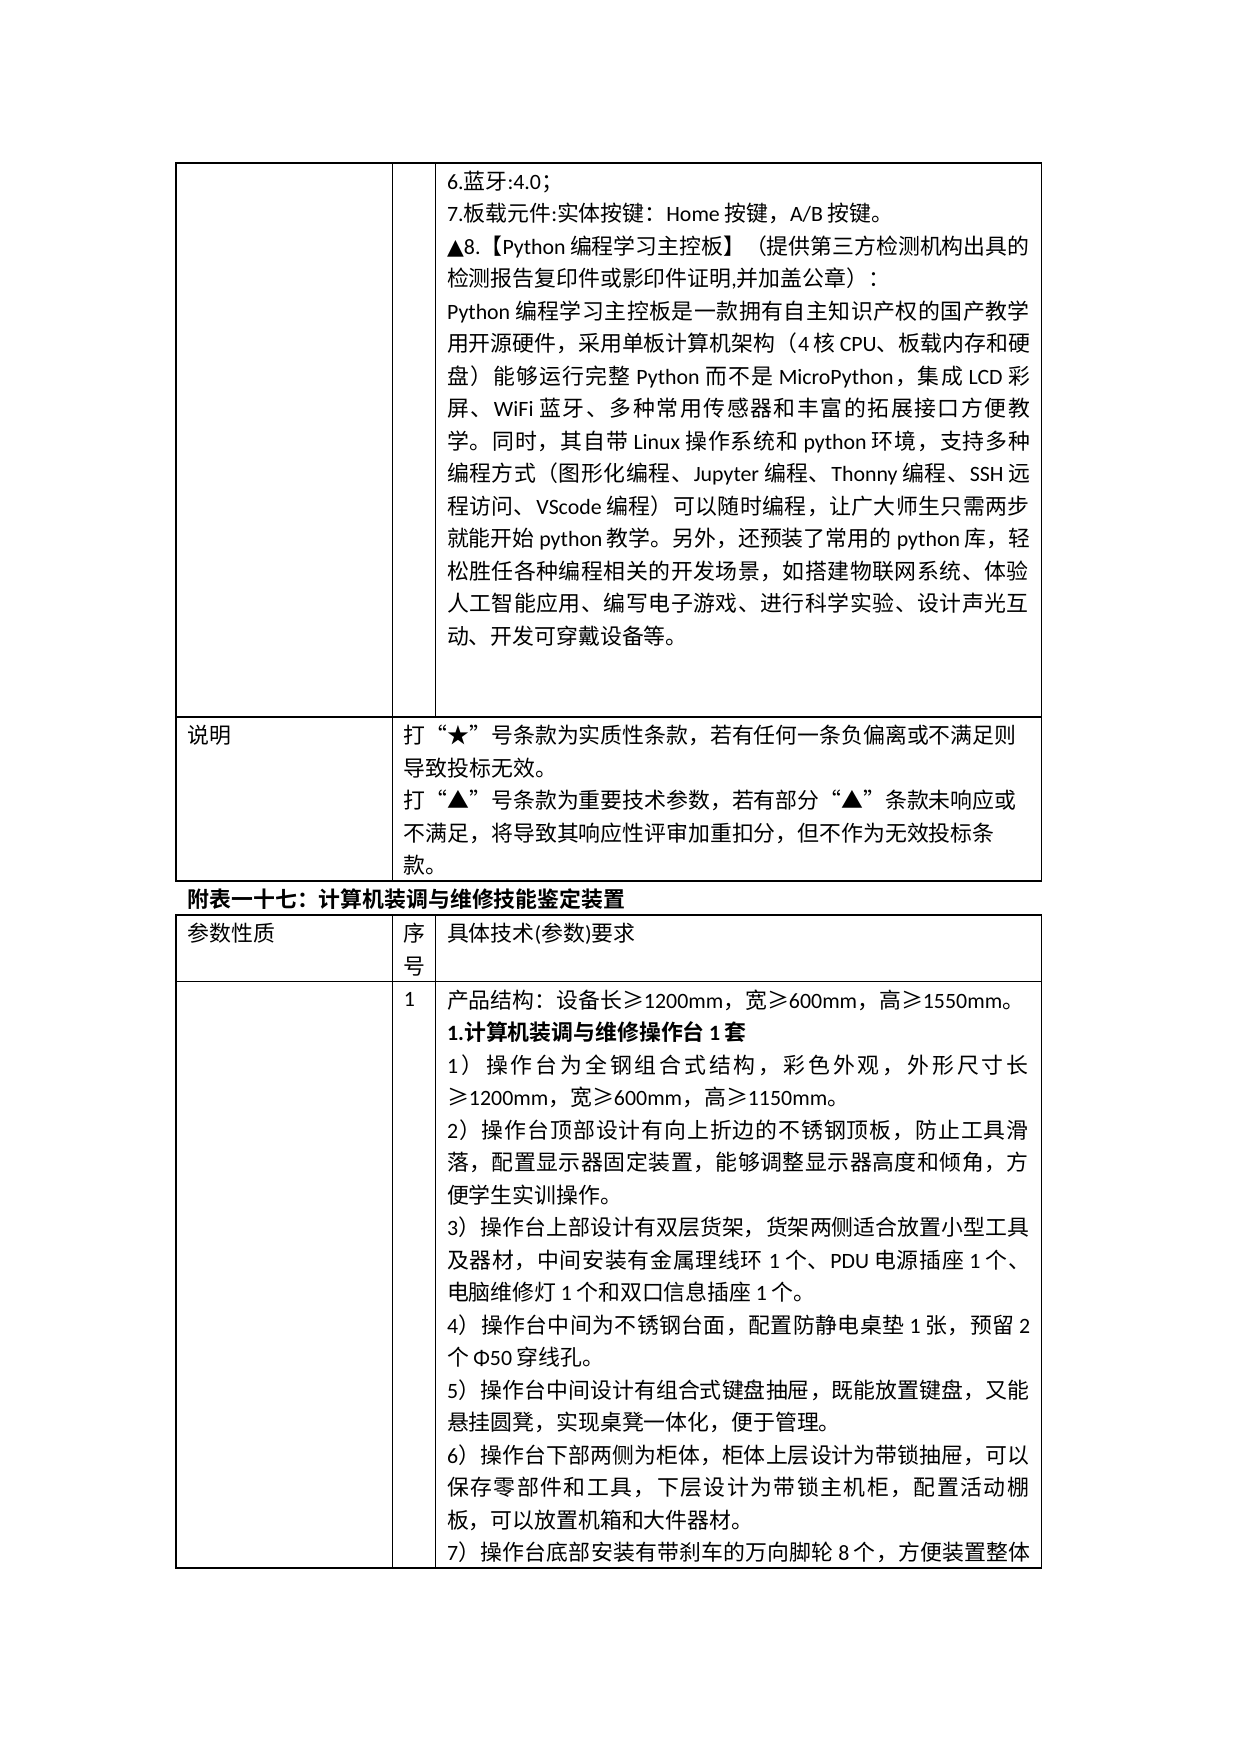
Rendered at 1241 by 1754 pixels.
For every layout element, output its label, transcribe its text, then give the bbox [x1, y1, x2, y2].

table_cell 1 [393, 164, 435, 716]
table_cell 打“★”号条款为实质性条款，若有任何一条负偏离或不满足则导致投标无效。 打“▲”号条款为重要技术参数，若有部分“▲”条款未响应或不满足，将导致其响应性评审加重扣分，但不作为无效投标条款。 [393, 718, 1041, 880]
table_cell [177, 164, 392, 716]
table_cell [436, 164, 1041, 716]
table_header 序号 [393, 916, 435, 981]
table_cell 说明 [177, 718, 392, 880]
table_cell 1 [393, 982, 435, 1567]
table_cell [177, 982, 392, 1567]
table_header 参数性质 [177, 916, 392, 981]
text 附表一十七：计算机装调与维修技能鉴定装置 [187, 882, 1053, 914]
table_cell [436, 982, 1041, 1567]
table_header 具体技术(参数)要求 [436, 916, 1041, 981]
